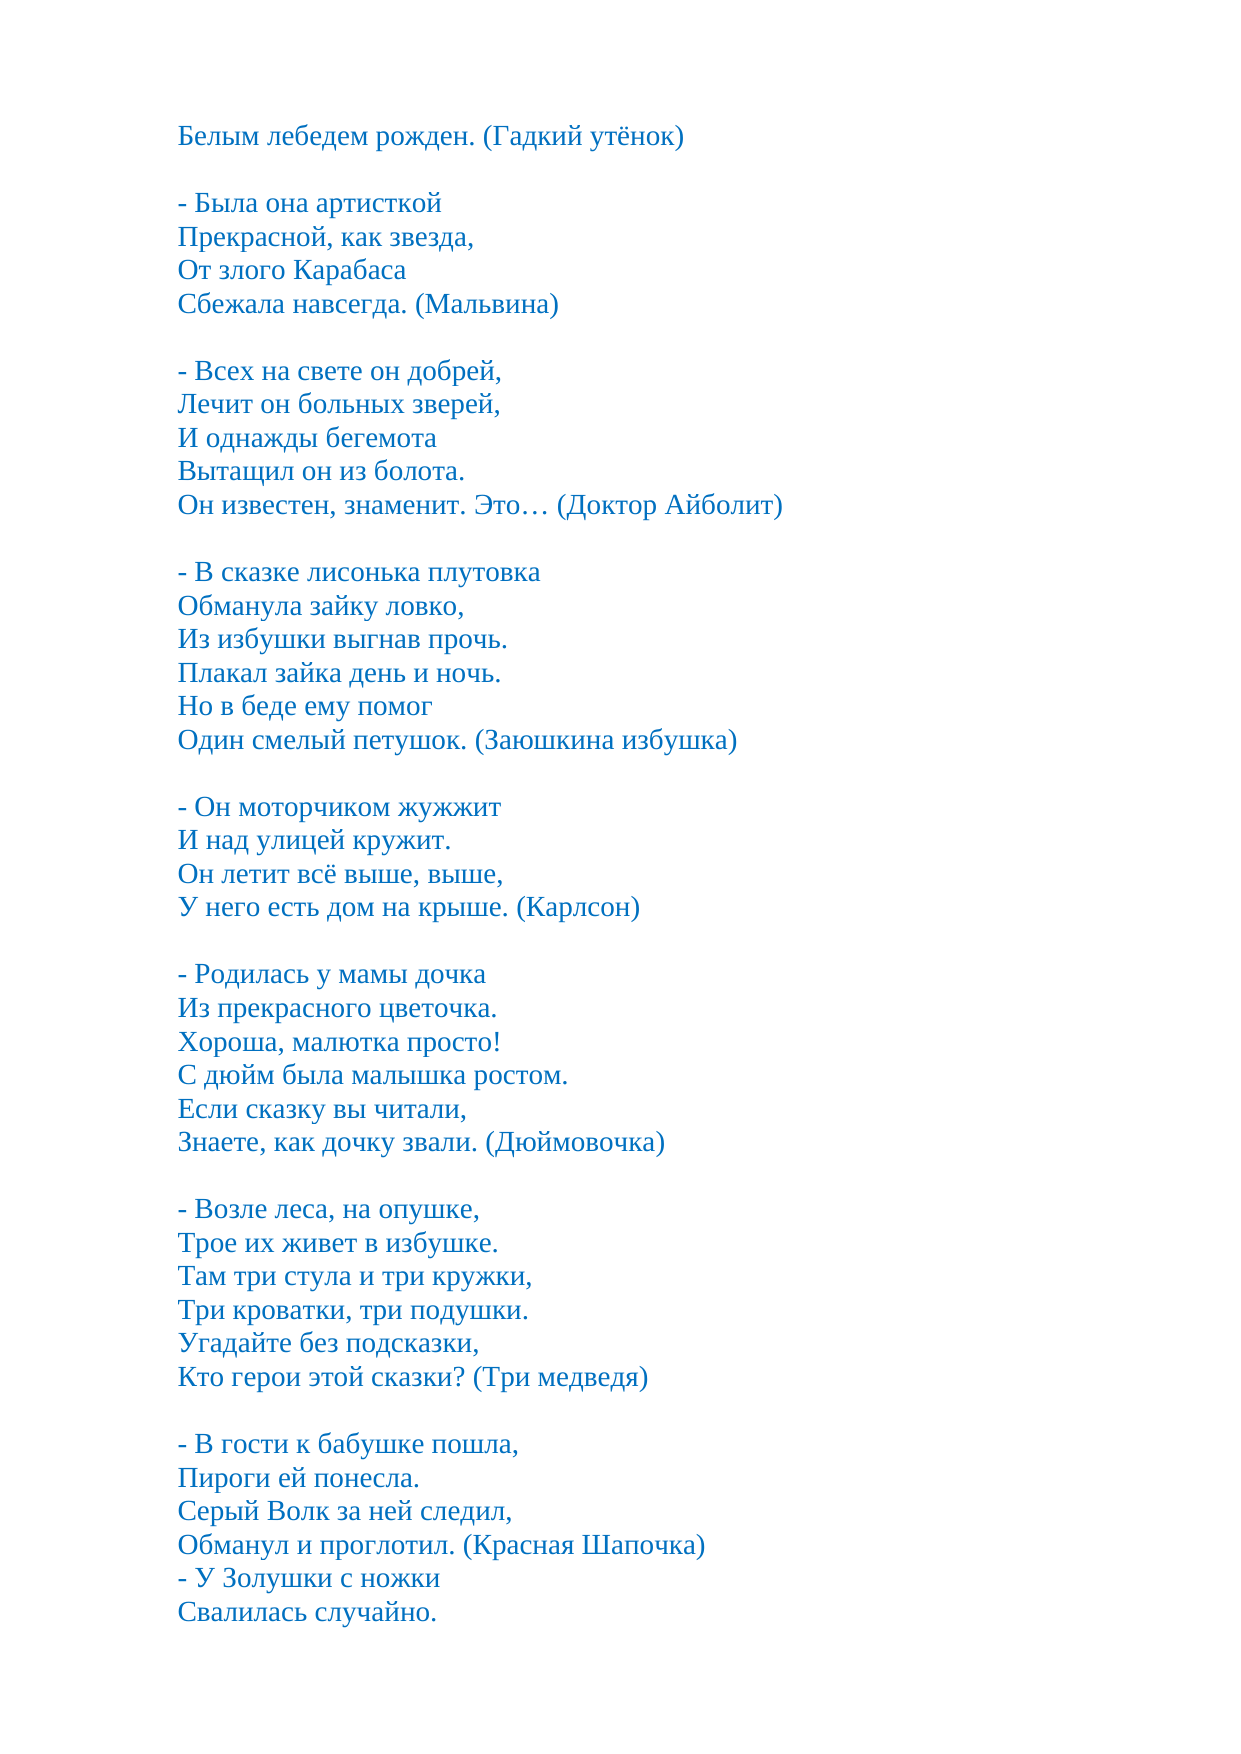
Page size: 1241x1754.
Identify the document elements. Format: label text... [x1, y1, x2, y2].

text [177, 118, 1152, 319]
